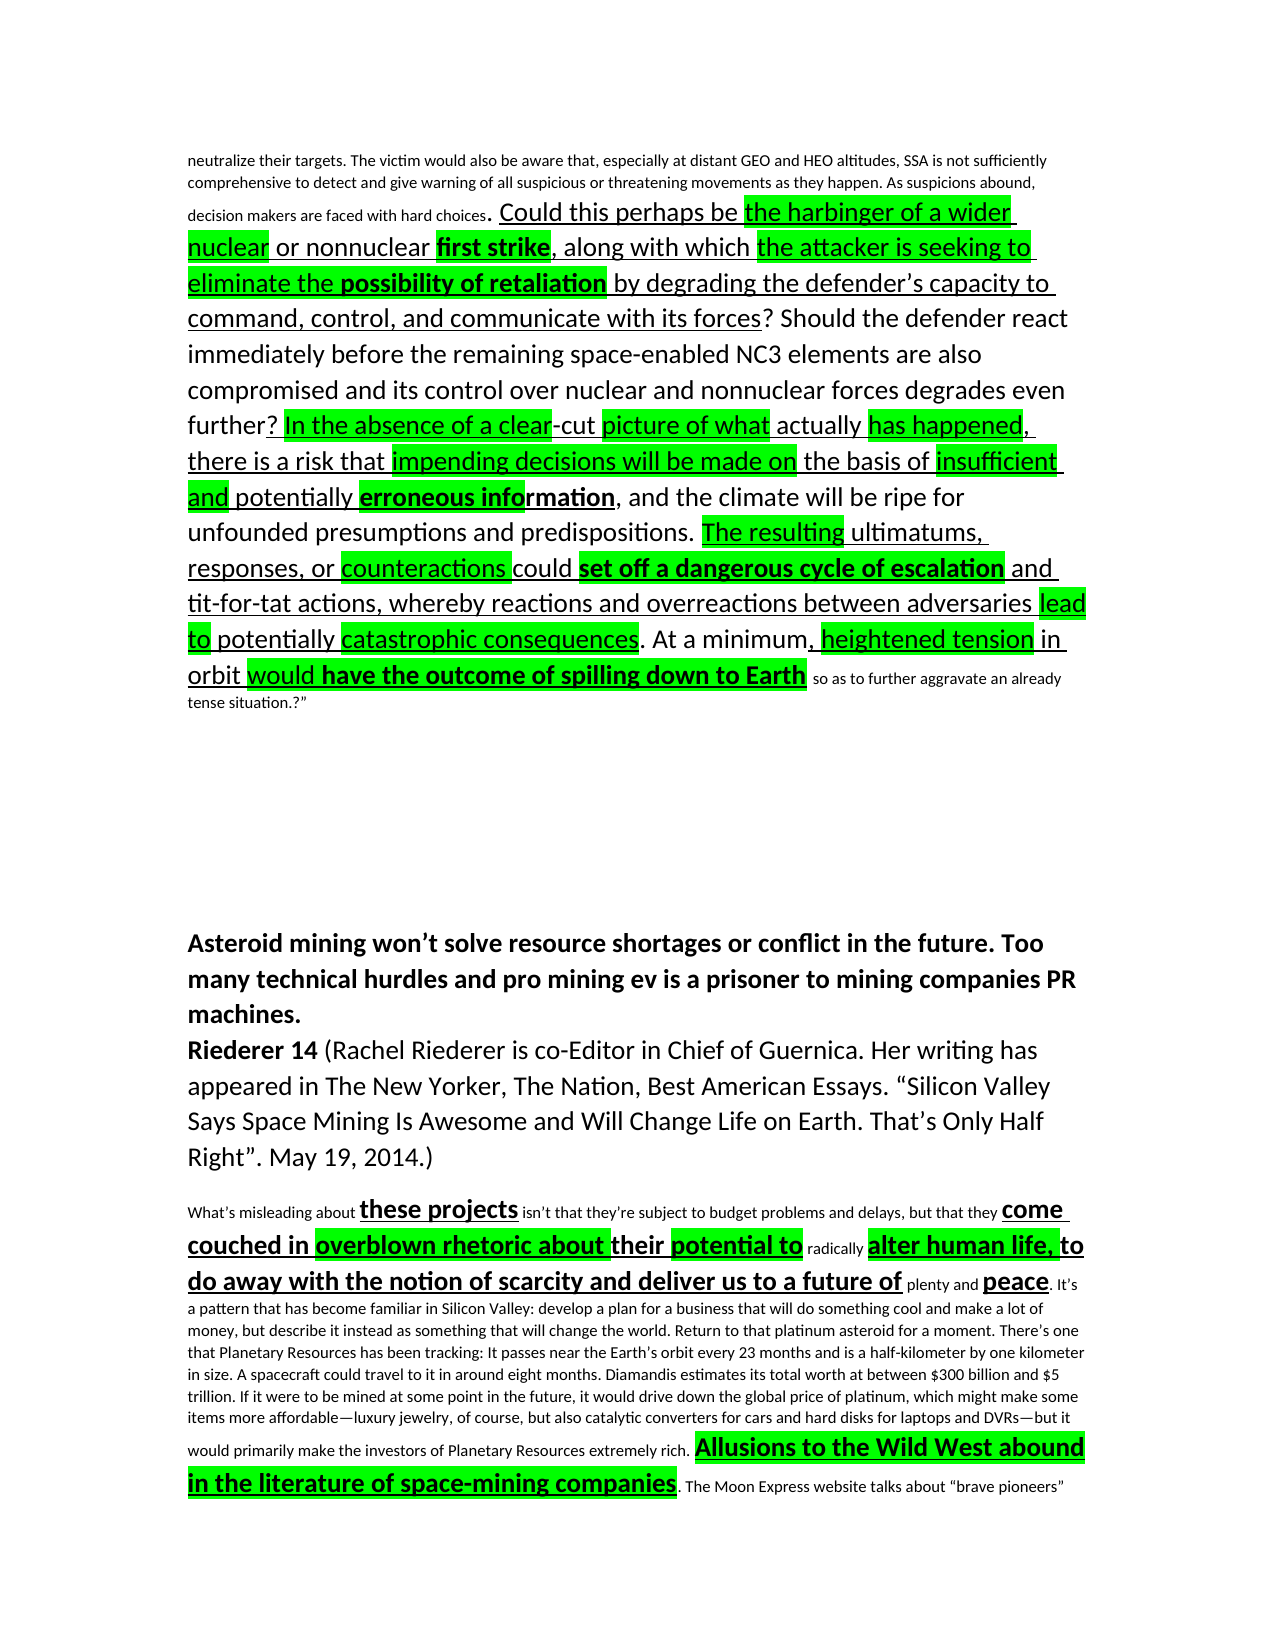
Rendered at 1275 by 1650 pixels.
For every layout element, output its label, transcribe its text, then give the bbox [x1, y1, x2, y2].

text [187, 150, 1087, 713]
text Riederer 14 (Rachel Riederer is co-Editor in Chief of Guernica. Her writing has appeared in The New Yorker, The Nation, Best American Essays. “Silicon Valley Says Space Mining Is Awesome and Will Change Life on Earth. That’s Only Half Right”. May 19, 2014.) [187, 1033, 1087, 1173]
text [187, 1192, 1087, 1499]
subtitle Asteroid mining won’t solve resource shortages or conflict in the future. Too many technical hurdles and pro mining ev is a prisoner to mining companies PR machines. [187, 926, 1087, 1031]
